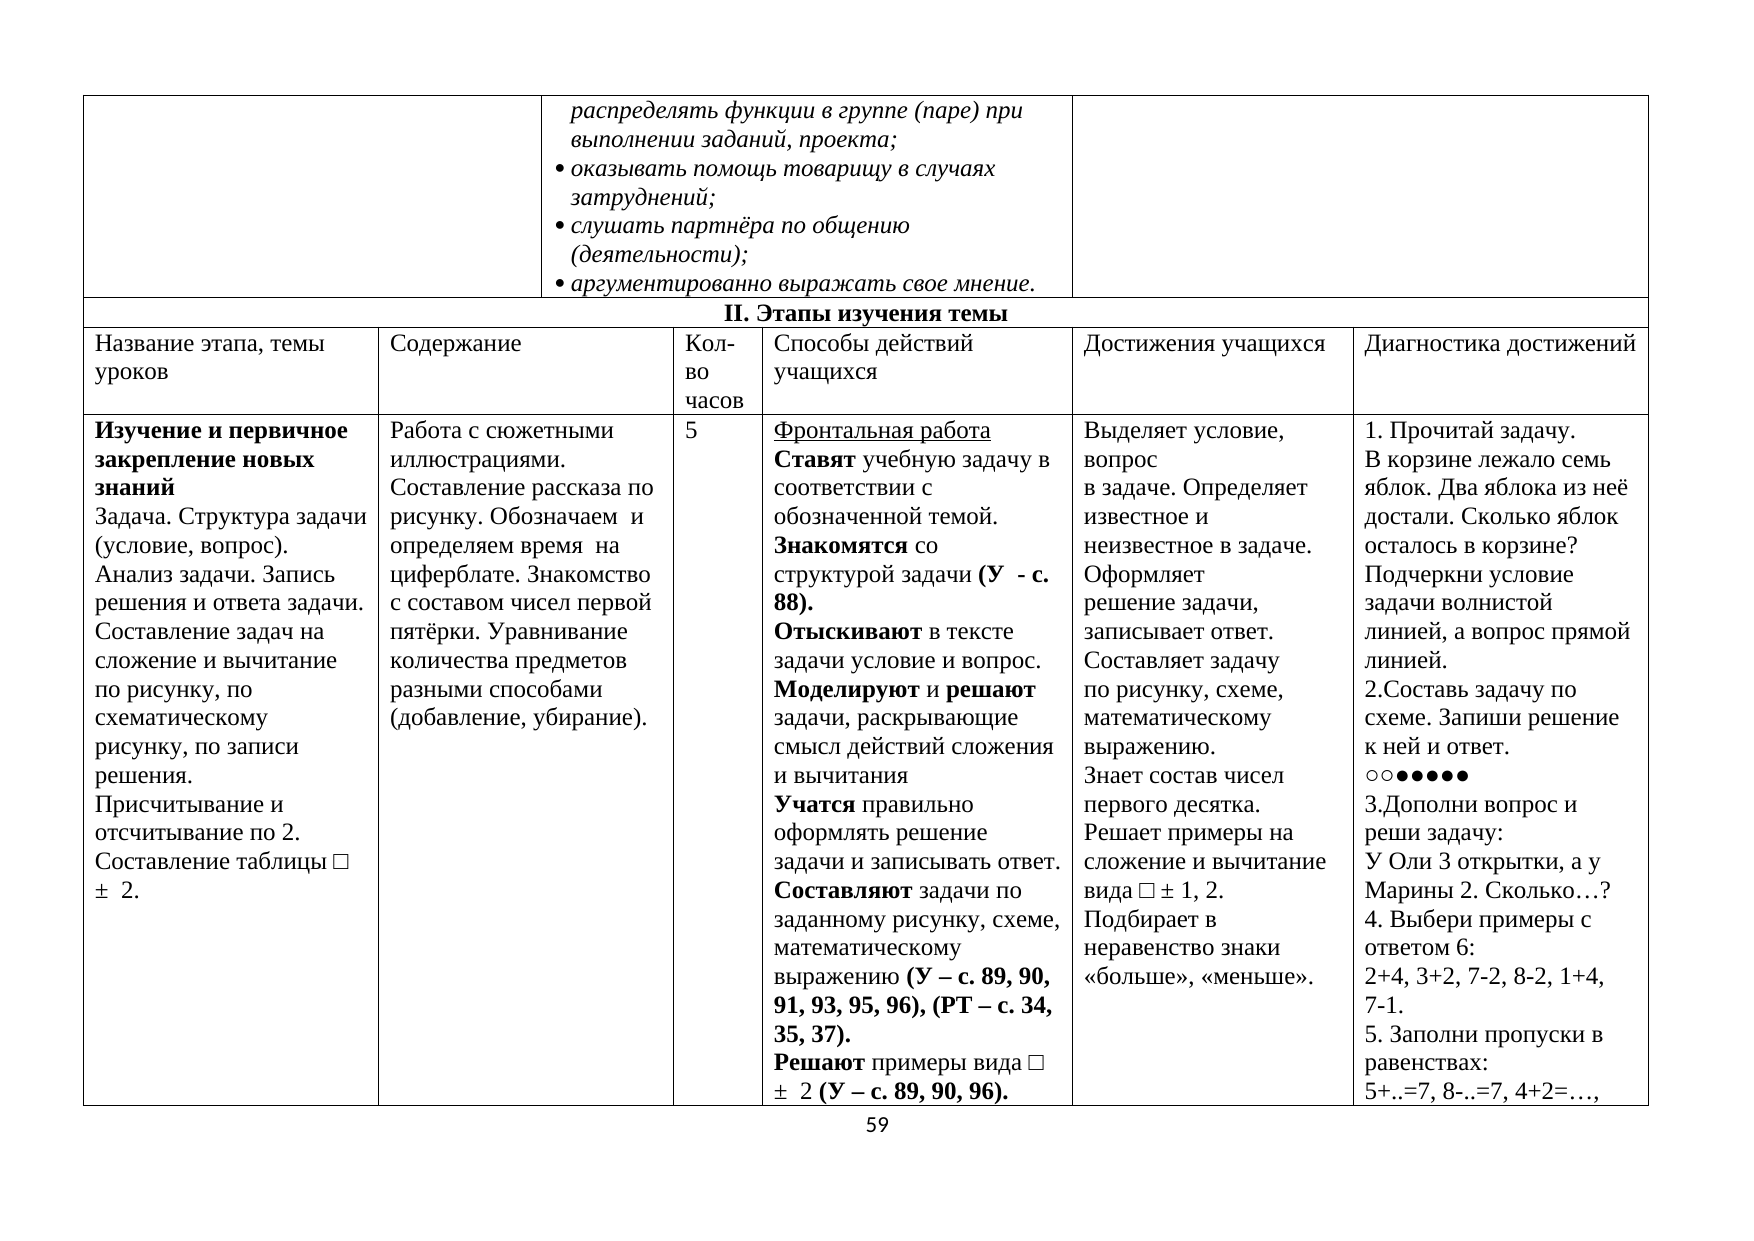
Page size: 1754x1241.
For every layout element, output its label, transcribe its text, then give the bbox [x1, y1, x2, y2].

table_cell II. Этапы изучения темы [84, 298, 1648, 327]
table_cell Содержание [379, 328, 673, 414]
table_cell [379, 415, 673, 1105]
table_cell Достижения учащихся [1073, 328, 1353, 414]
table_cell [84, 96, 541, 297]
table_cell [763, 415, 1072, 1105]
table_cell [84, 415, 378, 1105]
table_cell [542, 96, 1072, 297]
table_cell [1073, 96, 1648, 297]
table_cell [1354, 415, 1648, 1105]
table_cell Способы действий учащихся [763, 328, 1072, 414]
table_cell Название этапа, темы уроков [84, 328, 378, 414]
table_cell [1073, 415, 1353, 1105]
table_cell Кол-во часов [674, 328, 762, 414]
table_cell Диагностика достижений [1354, 328, 1648, 414]
table_cell 5 [674, 415, 762, 1105]
